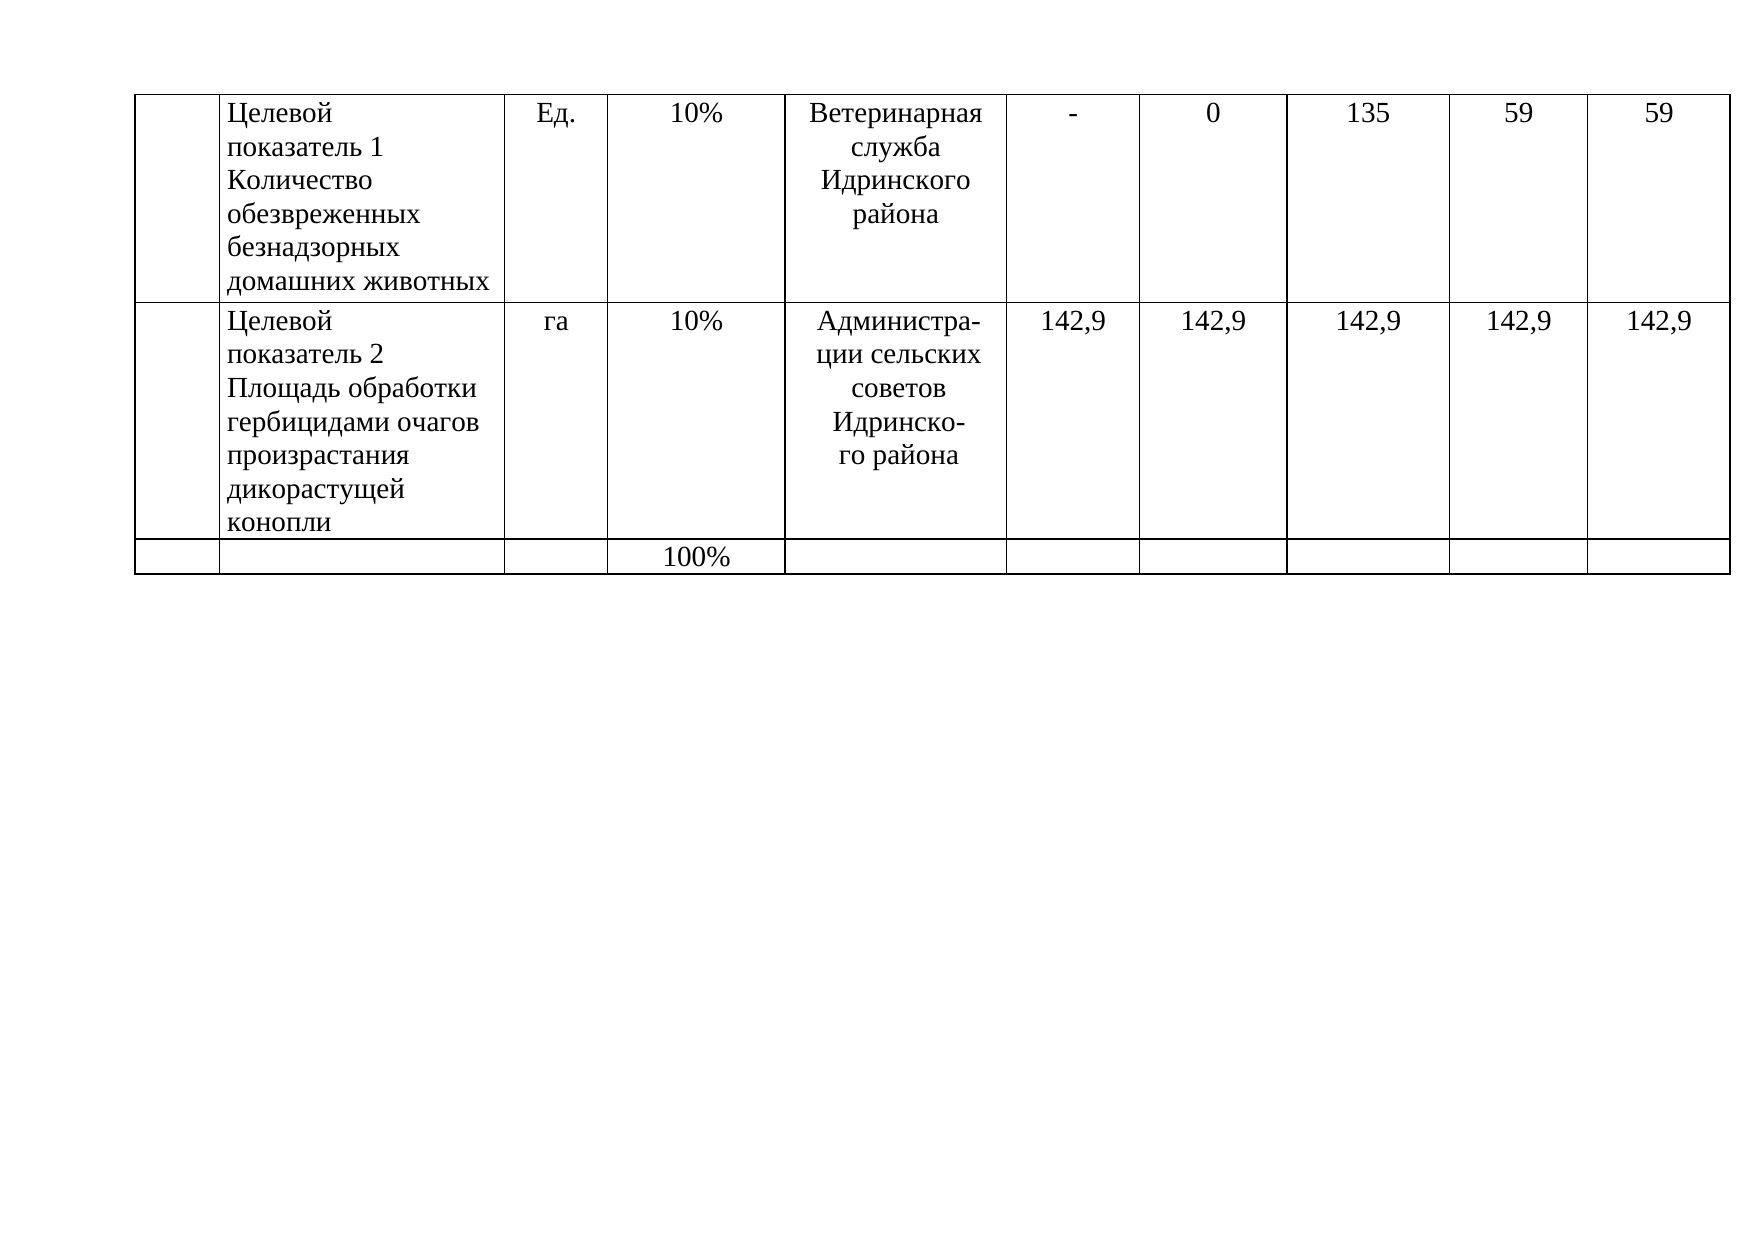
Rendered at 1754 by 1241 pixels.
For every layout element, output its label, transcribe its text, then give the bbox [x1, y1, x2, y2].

table_cell [1588, 540, 1729, 573]
table_cell 0 [1140, 95, 1286, 301]
table_cell [136, 540, 219, 573]
table_cell [1288, 540, 1449, 573]
table_cell 10% [608, 95, 784, 301]
table_cell [786, 540, 1006, 573]
table_cell [1140, 540, 1286, 573]
table_cell Администра- ции сельских советов Идринско- го района [786, 303, 1006, 538]
table_cell 142,9 [1288, 303, 1449, 538]
table_cell [505, 540, 607, 573]
table_cell 142,9 [1007, 303, 1139, 538]
table_cell Целевой показатель 2 Площадь обработки гербицидами очагов произрастания дикорастущей конопли [220, 303, 504, 538]
table_cell га [505, 303, 607, 538]
table_cell Ветеринарная служба Идринского района [786, 95, 1006, 301]
table_cell Ед. [505, 95, 607, 301]
table_cell 10% [608, 303, 784, 538]
table_cell 59 [1588, 95, 1729, 301]
table_cell [1450, 540, 1587, 573]
table_cell [1007, 540, 1139, 573]
table_cell [220, 540, 504, 573]
table_cell 142,9 [1450, 303, 1587, 538]
table_cell - [1007, 95, 1139, 301]
table_cell Целевой показатель 1 Количество обезвреженных безнадзорных домашних животных [220, 95, 504, 301]
table_cell [136, 95, 219, 301]
table_cell 100% [608, 540, 784, 573]
table_cell 142,9 [1588, 303, 1729, 538]
table_cell 142,9 [1140, 303, 1286, 538]
table_cell [136, 303, 219, 538]
table_cell 59 [1450, 95, 1587, 301]
table_cell 135 [1288, 95, 1449, 301]
